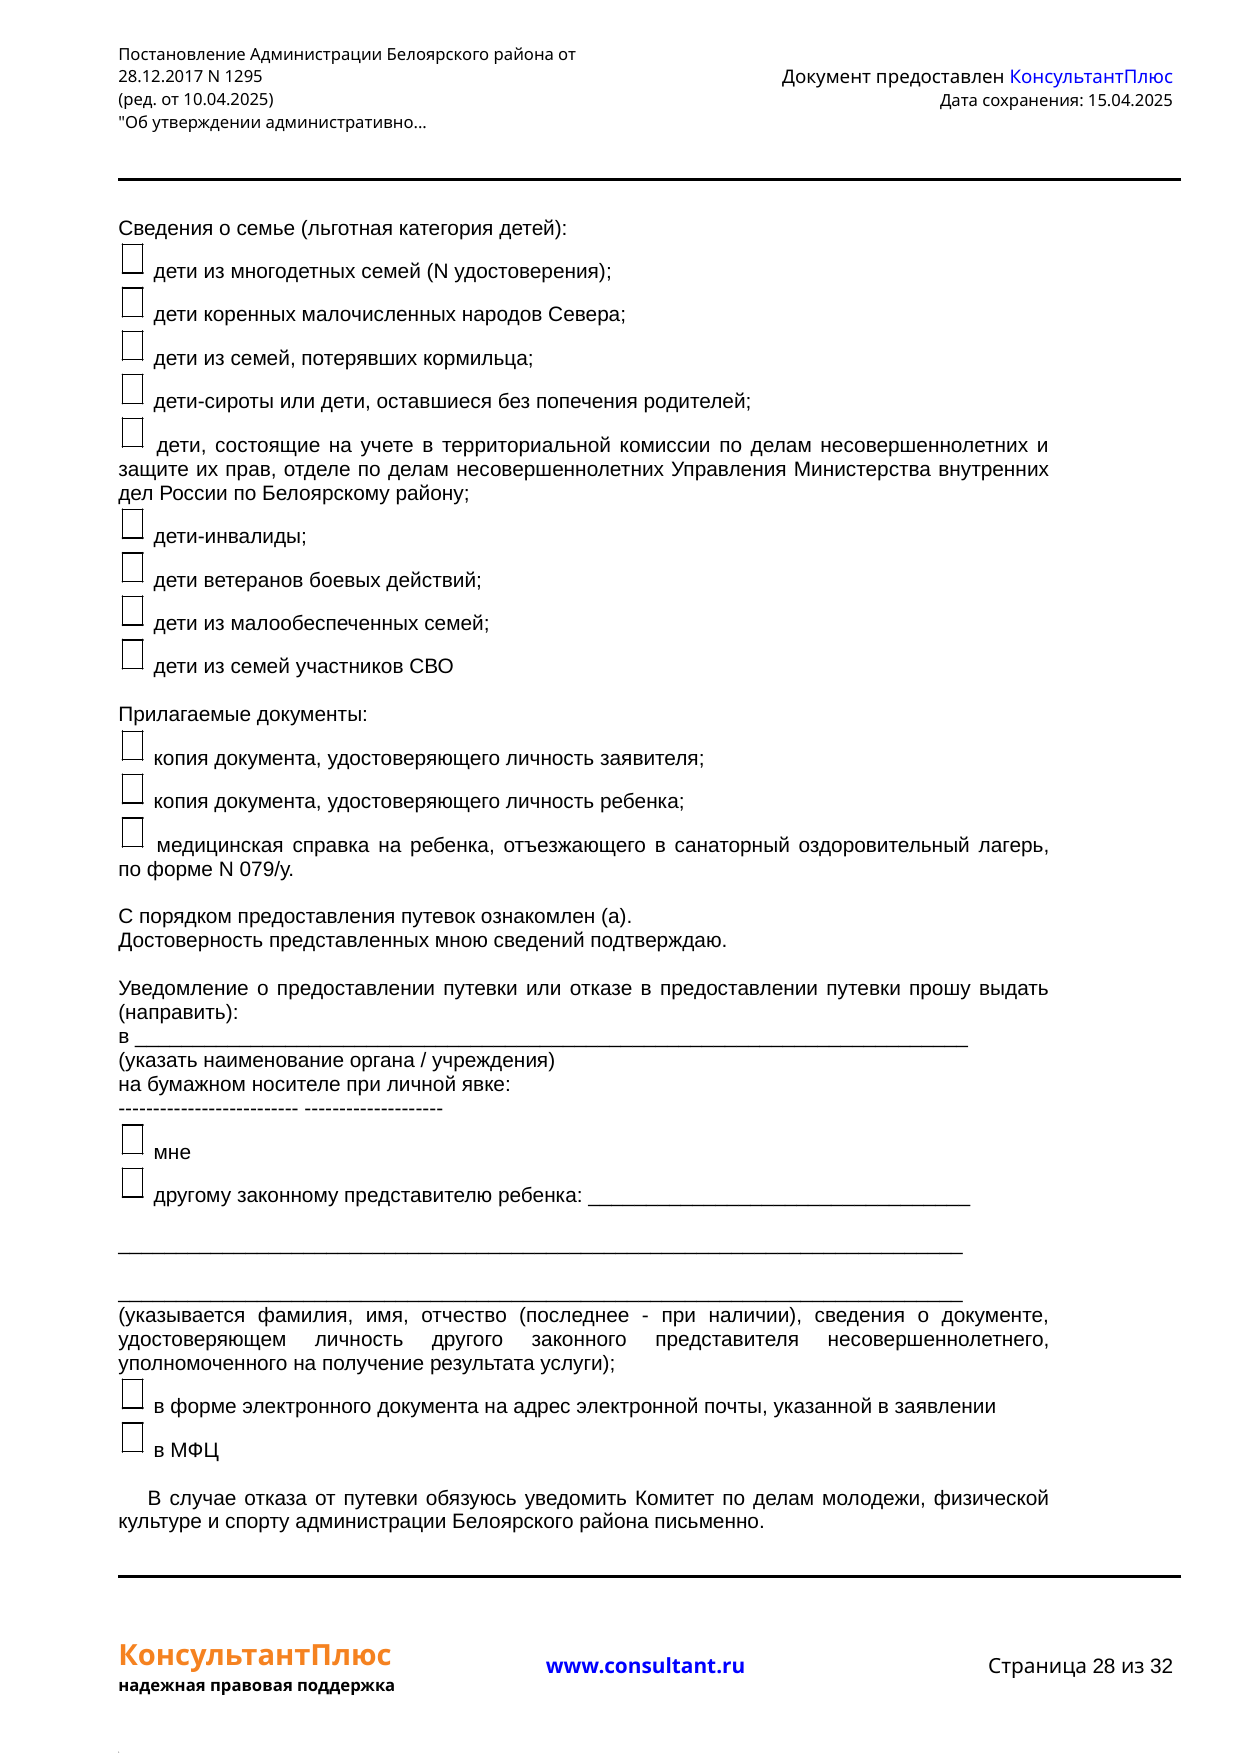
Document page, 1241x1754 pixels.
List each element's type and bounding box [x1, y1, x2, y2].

table_header [112, 205, 1056, 1544]
